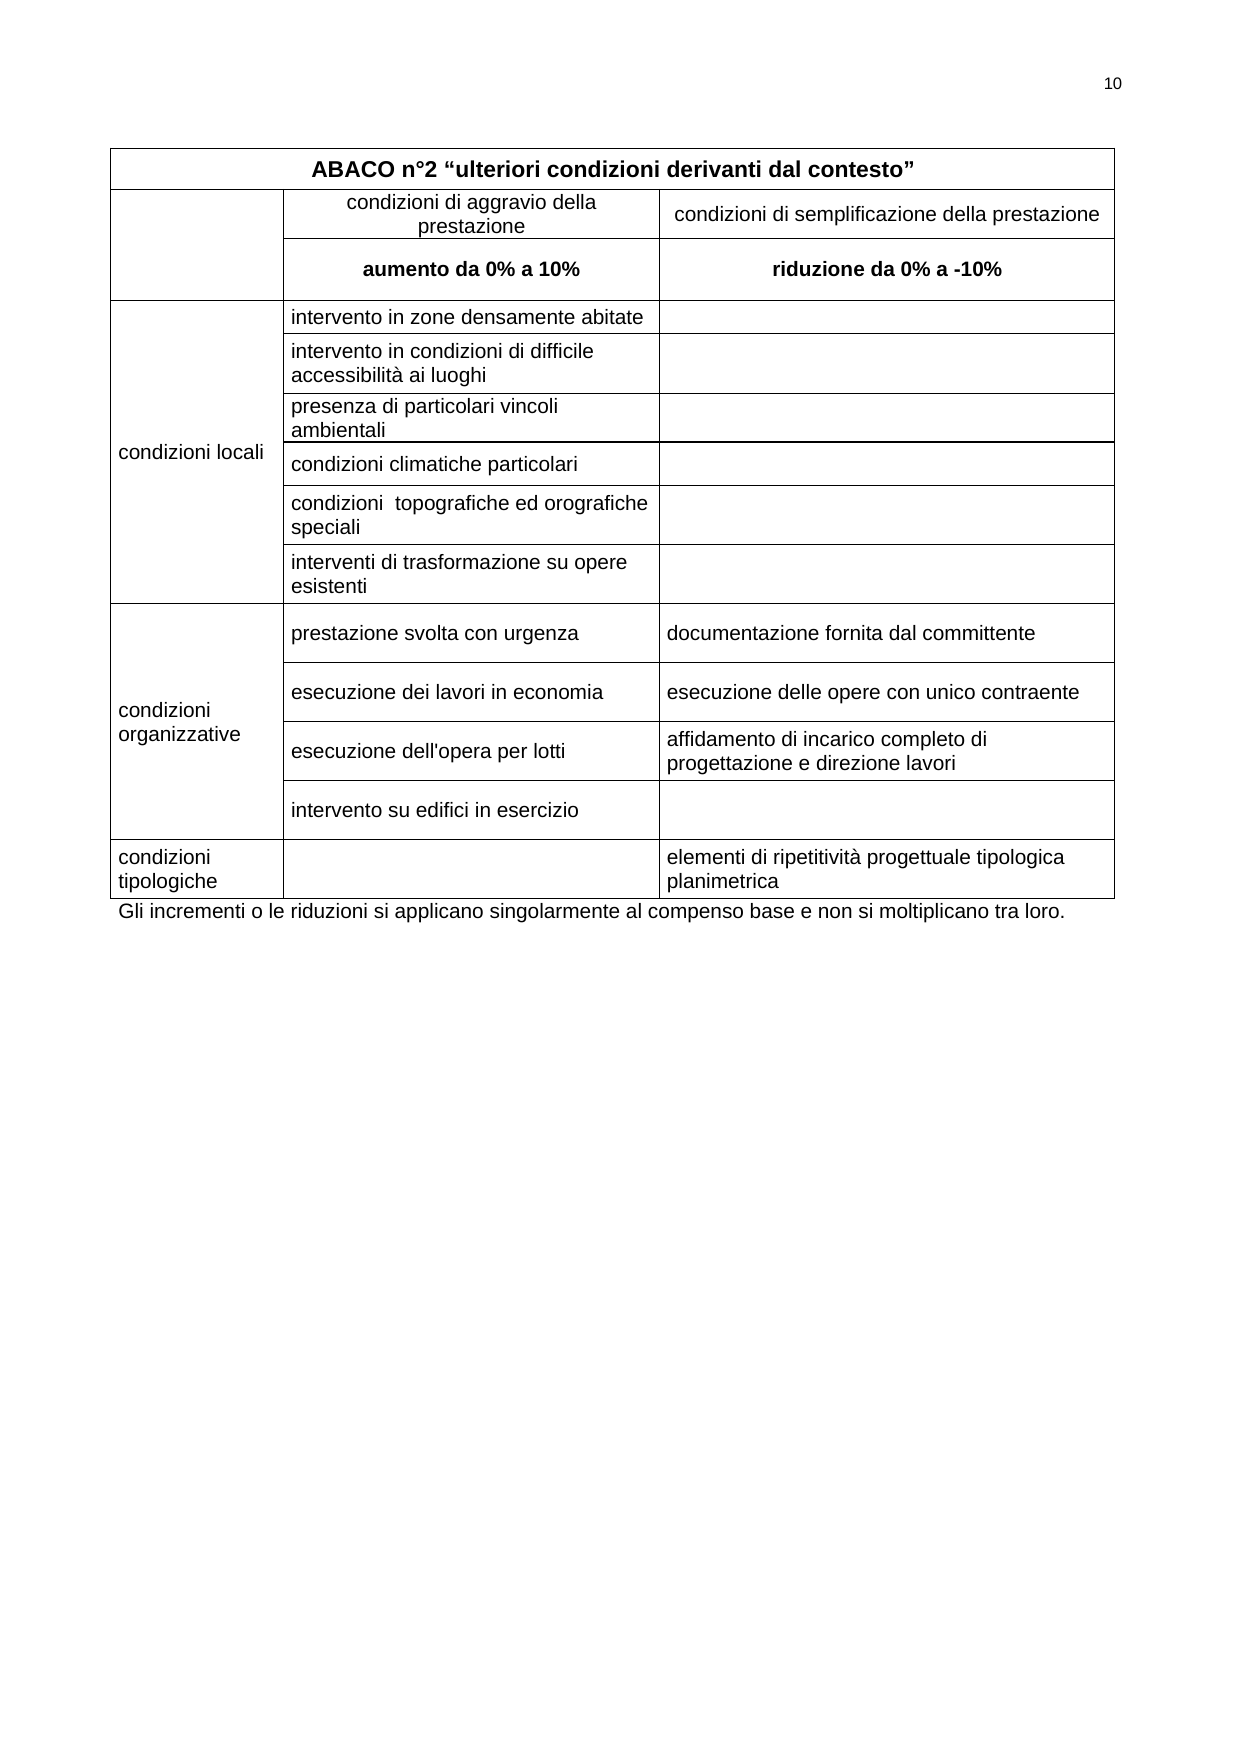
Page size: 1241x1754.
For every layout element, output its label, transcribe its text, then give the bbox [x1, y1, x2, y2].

table_cell interventi di trasformazione su opere esistenti [284, 545, 659, 603]
table_cell [660, 394, 1114, 441]
table_cell prestazione svolta con urgenza [284, 604, 659, 662]
table_cell [660, 781, 1114, 839]
table_cell esecuzione dei lavori in economia [284, 663, 659, 721]
table_cell elementi di ripetitività progettuale tipologica planimetrica [660, 840, 1114, 898]
table_cell aumento da 0% a 10% [284, 239, 659, 299]
table_cell [111, 190, 283, 238]
table_cell affidamento di incarico completo di progettazione e direzione lavori [660, 722, 1114, 780]
table_cell condizioni di aggravio della prestazione [284, 190, 659, 238]
table_cell condizioni climatiche particolari [284, 443, 659, 485]
table_cell [111, 238, 283, 299]
table_header ABACO n°2 “ulteriori condizioni derivanti dal contesto” [111, 149, 1114, 189]
table_cell esecuzione delle opere con unico contraente [660, 663, 1114, 721]
table_cell condizioni tipologiche [111, 840, 283, 898]
table_cell condizioni organizzative [111, 604, 283, 839]
table_cell [660, 545, 1114, 603]
table_cell documentazione fornita dal committente [660, 604, 1114, 662]
table_cell intervento in zone densamente abitate [284, 301, 659, 333]
table_cell [660, 301, 1114, 333]
table_cell intervento su edifici in esercizio [284, 781, 659, 839]
table_cell [660, 334, 1114, 392]
table_cell condizioni topografiche ed orografiche speciali [284, 486, 659, 544]
table_cell riduzione da 0% a -10% [660, 239, 1114, 299]
table_cell intervento in condizioni di difficile accessibilità ai luoghi [284, 334, 659, 392]
table_cell esecuzione dell'opera per lotti [284, 722, 659, 780]
table_cell [660, 443, 1114, 485]
table_cell presenza di particolari vincoli ambientali [284, 394, 659, 441]
table_cell [660, 486, 1114, 544]
table_cell condizioni di semplificazione della prestazione [660, 190, 1114, 238]
table_cell condizioni locali [111, 301, 283, 603]
table_cell [284, 840, 659, 898]
text Gli incrementi o le riduzioni si applicano singolarmente al compenso base e non si moltiplicano tra loro. [118, 899, 1122, 923]
